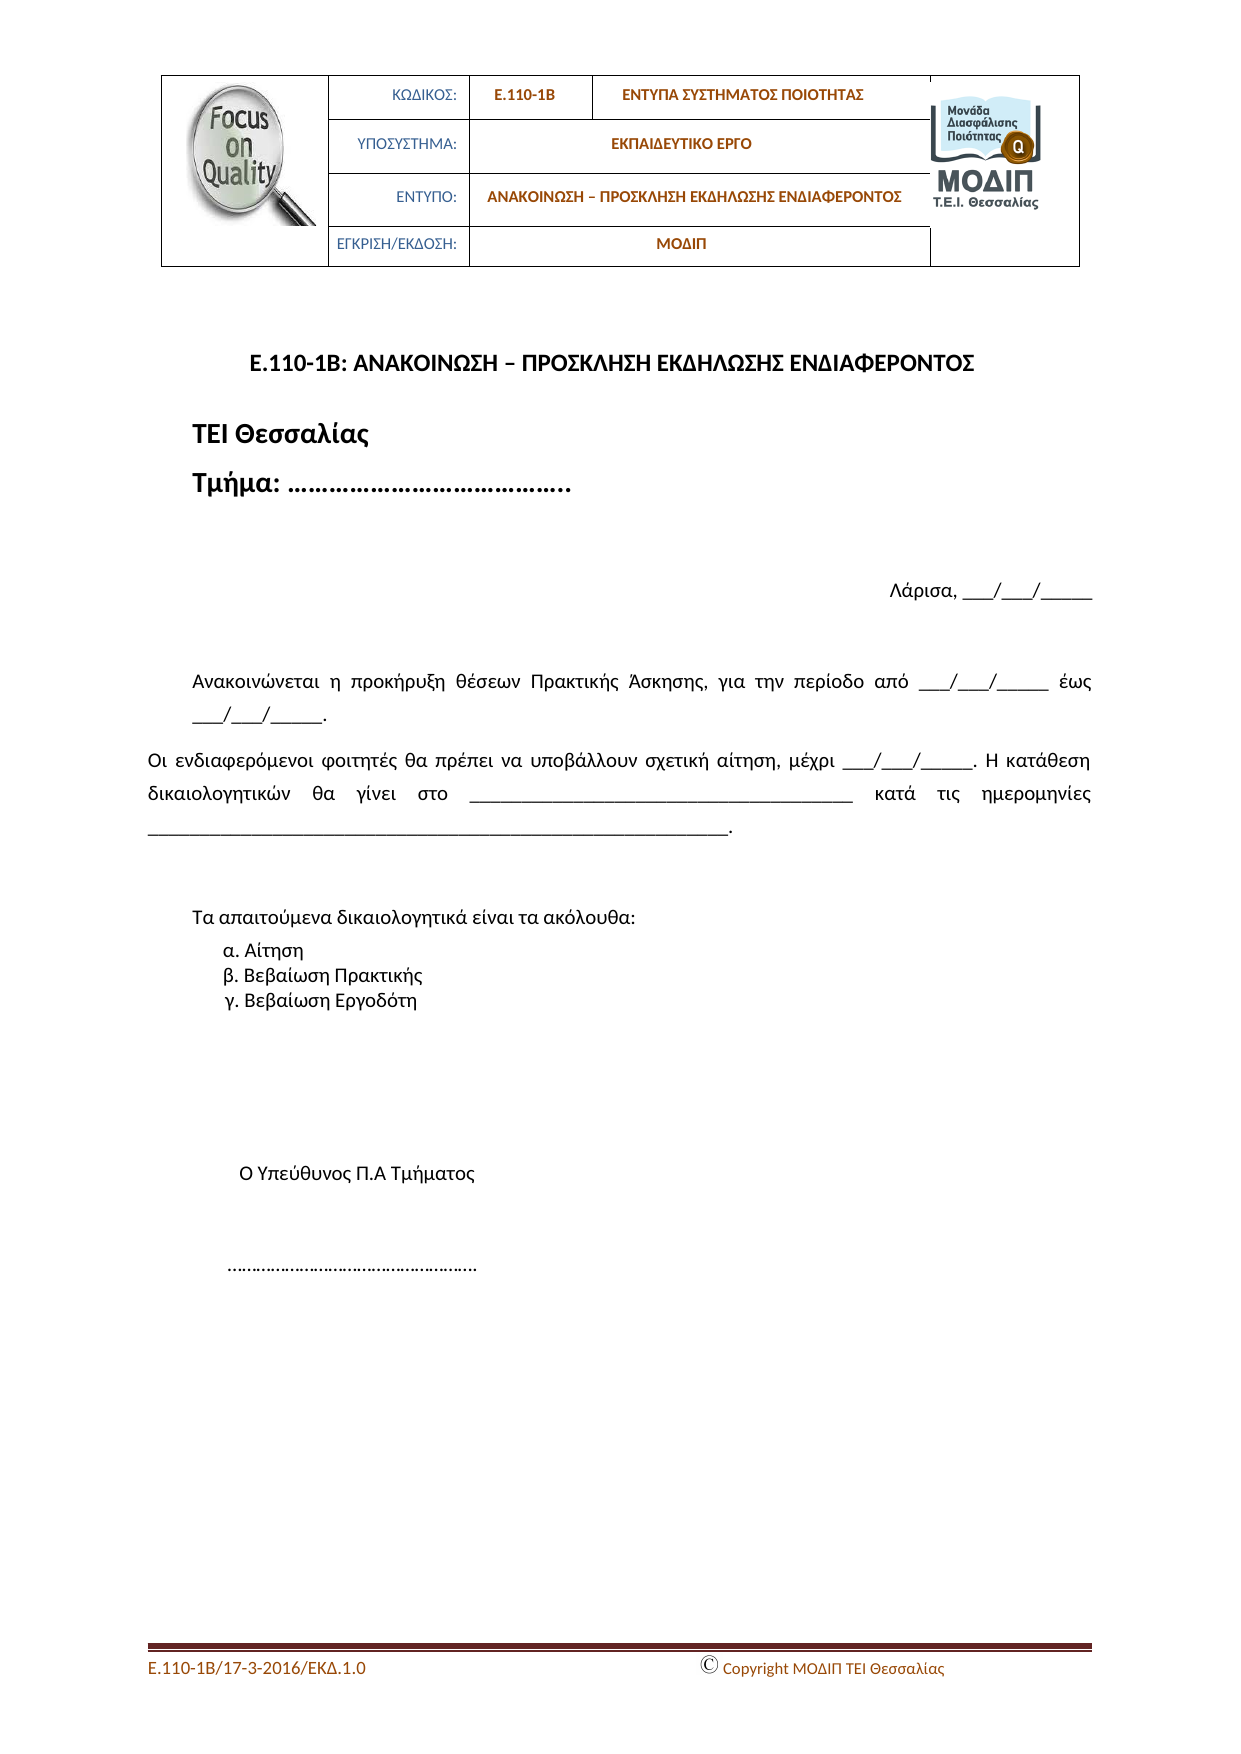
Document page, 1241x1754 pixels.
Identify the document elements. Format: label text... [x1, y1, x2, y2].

text Ε.110-1Β: ΑΝΑΚΟΙΝΩΣΗ – ΠΡΟΣΚΛΗΣΗ ΕΚΔΗΛΩΣΗΣ ΕΝΔΙΑΦΕΡΟΝΤΟΣ [148, 347, 1092, 378]
text Ο Υπεύθυνος Π.Α Τμήματος [192, 1160, 1092, 1186]
text Τμήμα: ………………………………….. [192, 464, 1092, 499]
text Ανακοινώνεται η προκήρυξη θέσεων Πρακτικής Άσκησης, για την περίοδο από ___/___/_____ έως ___/___/_____. [192, 668, 1092, 727]
text γ. Βεβαίωση Εργοδότη [192, 988, 1092, 1013]
text ……………………………………………. [148, 1251, 1092, 1277]
text Λάρισα, ___/___/_____ [192, 577, 1092, 603]
text Οι ενδιαφερόμενοι φοιτητές θα πρέπει να υποβάλλουν σχετική αίτηση, μέχρι ___/___/_____. Η κατάθεση δικαιολογητικών θα γίνει στο _____________________________________ κατά τις ημερομηνίες ________________________________________________________. [148, 747, 1092, 838]
text α. Αίτηση [192, 937, 1092, 962]
text β. Βεβαίωση Πρακτικής [192, 962, 1092, 988]
picture [696, 1653, 723, 1675]
picture [930, 82, 1063, 228]
picture [186, 82, 317, 226]
text Tα απαιτούμενα δικαιολογητικά είναι τα ακόλουθα: [192, 904, 1092, 929]
text ΤΕΙ Θεσσαλίας [192, 416, 1092, 451]
